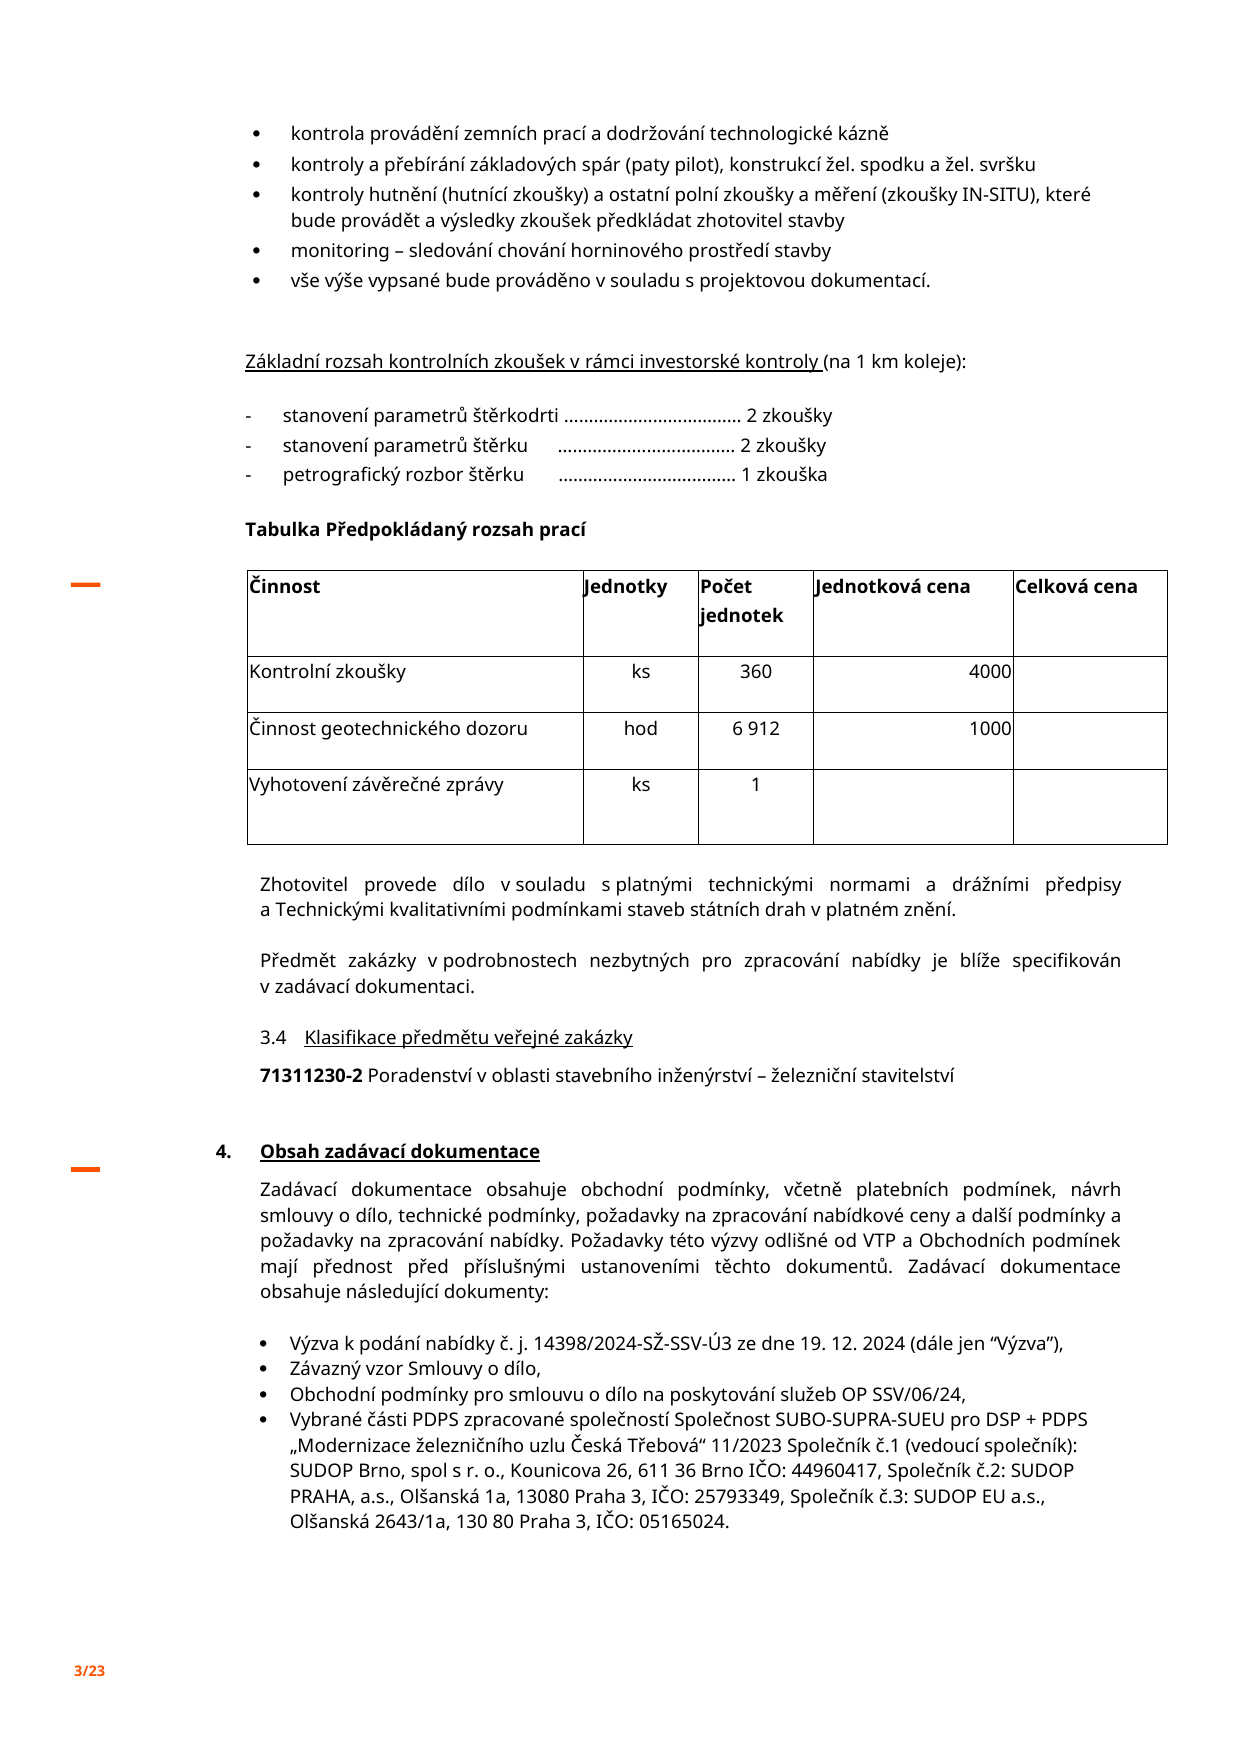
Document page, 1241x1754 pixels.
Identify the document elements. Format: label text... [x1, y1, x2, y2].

text Zadávací dokumentace obsahuje obchodní podmínky, včetně platebních podmínek, návrh smlouvy o dílo, technické podmínky, požadavky na zpracování nabídkové ceny a další podmínky a požadavky na zpracování nabídky. Požadavky této výzvy odlišné od VTP a Obchodních podmínek mají přednost před příslušnými ustanoveními těchto dokumentů. Zadávací dokumentace obsahuje následující dokumenty: [260, 1177, 1122, 1304]
table_cell ks [584, 657, 698, 712]
table_header Celková cena [1014, 571, 1167, 656]
table_cell 1000 [814, 713, 1013, 769]
text Tabulka Předpokládaný rozsah prací [216, 516, 1122, 542]
table_cell [814, 770, 1013, 844]
table_cell 6 912 [699, 713, 813, 769]
list Výzva k podání nabídky č. j. 14398/2024-SŽ-SSV-Ú3 ze dne 19. 12. 2024 (dále jen “Výzva”), [260, 1330, 1122, 1355]
table_cell Kontrolní zkoušky [248, 657, 583, 712]
list Vybrané části PDPS zpracované společností Společnost SUBO-SUPRA-SUEU pro DSP + PDPS „Modernizace železničního uzlu Česká Třebová“ 11/2023 Společník č.1 (vedoucí společník): SUDOP Brno, spol s r. o., Kounicova 26, 611 36 Brno IČO: 44960417, Společník č.2: SUDOP PRAHA, a.s., Olšanská 1a, 13080 Praha 3, IČO: 25793349, Společník č.3: SUDOP EU a.s., Olšanská 2643/1a, 130 80 Praha 3, IČO: 05165024. [260, 1406, 1122, 1534]
table_cell [1014, 770, 1167, 844]
list petrografický rozbor štěrku ……………………………… 1 zkouška [245, 461, 1122, 487]
text Základní rozsah kontrolních zkoušek v rámci investorské kontroly (na 1 km koleje): [245, 348, 1122, 374]
list vše výše vypsané bude prováděno v souladu s projektovou dokumentací. [253, 268, 1122, 293]
text Zhotovitel provede dílo v souladu s platnými technickými normami a drážními předpisy a Technickými kvalitativními podmínkami staveb státních drah v platném znění. [260, 871, 1122, 922]
list kontroly a přebírání základových spár (paty pilot), konstrukcí žel. spodku a žel. svršku [253, 151, 1122, 177]
list monitoring – sledování chování horninového prostředí stavby [253, 237, 1122, 263]
table_cell [1014, 657, 1167, 712]
table_cell Vyhotovení závěrečné zprávy [248, 770, 583, 844]
list Obchodní podmínky pro smlouvu o dílo na poskytování služeb OP SSV/06/24, [260, 1381, 1122, 1406]
table_header Činnost [248, 571, 583, 656]
table_header Jednotková cena [814, 571, 1013, 656]
table_cell 1 [699, 770, 813, 844]
table_header Počet jednotek [699, 571, 813, 656]
table_cell 4000 [814, 657, 1013, 712]
list stanovení parametrů štěrku ……………………………… 2 zkoušky [245, 432, 1122, 457]
list Klasifikace předmětu veřejné zakázky [260, 1024, 1122, 1049]
table_cell 360 [699, 657, 813, 712]
list kontroly hutnění (hutnící zkoušky) a ostatní polní zkoušky a měření (zkoušky IN-SITU), které bude provádět a výsledky zkoušek předkládat zhotovitel stavby [253, 181, 1122, 232]
list kontrola provádění zemních prací a dodržování technologické kázně [253, 121, 1122, 146]
table_cell ks [584, 770, 698, 844]
text 71311230-2 Poradenství v oblasti stavebního inženýrství – železniční stavitelství [260, 1062, 1122, 1088]
text Předmět zakázky v podrobnostech nezbytných pro zpracování nabídky je blíže specifikován v zadávací dokumentaci. [260, 947, 1122, 998]
list Obsah zadávací dokumentace [216, 1139, 1122, 1164]
table_cell Činnost geotechnického dozoru [248, 713, 583, 769]
table_cell hod [584, 713, 698, 769]
list stanovení parametrů štěrkodrti ……………………………… 2 zkoušky [245, 403, 1122, 428]
list Závazný vzor Smlouvy o dílo, [260, 1355, 1122, 1381]
table_header Jednotky [584, 571, 698, 656]
table_cell [1014, 713, 1167, 769]
